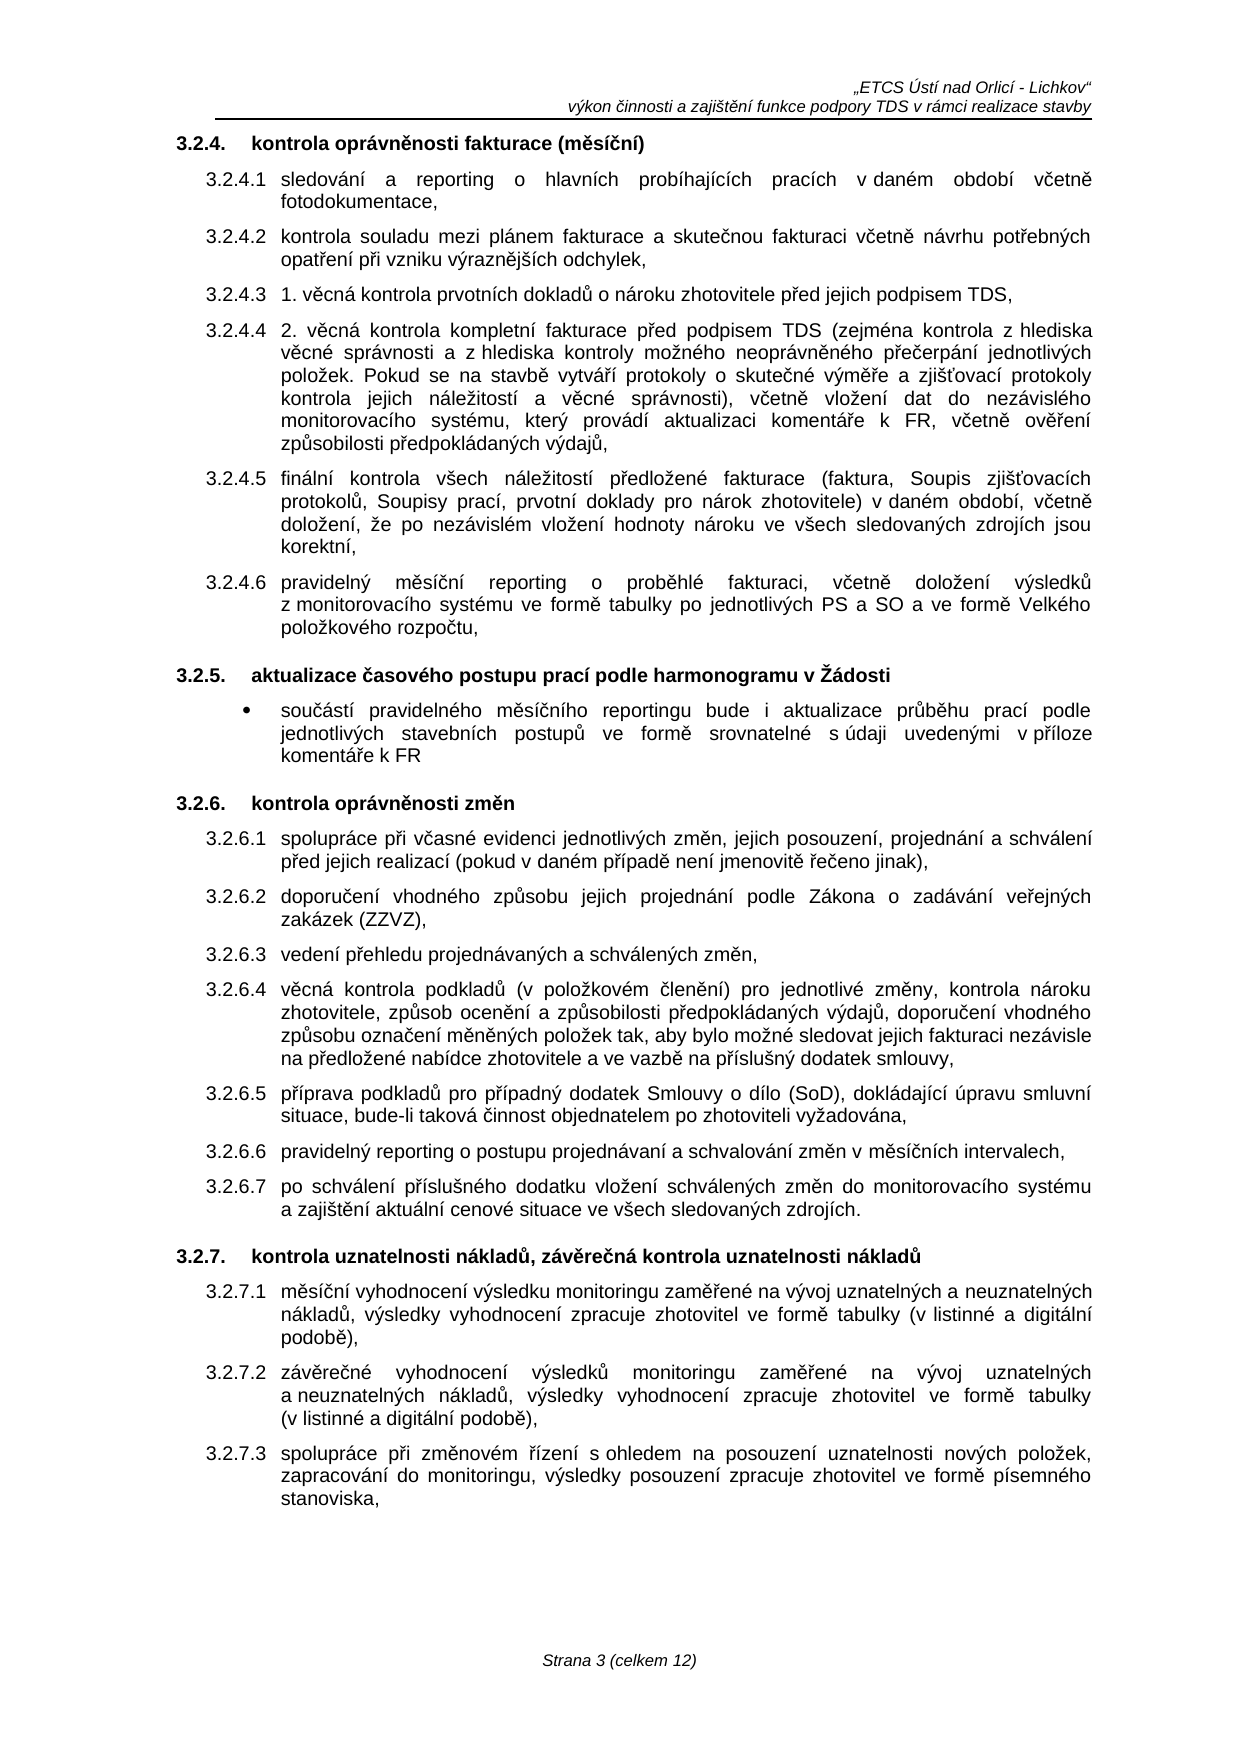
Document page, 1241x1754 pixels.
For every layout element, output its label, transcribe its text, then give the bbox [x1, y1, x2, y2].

list aktualizace časového postupu prací podle harmonogramu v Žádosti [176, 664, 1092, 686]
list doporučení vhodného způsobu jejich projednání podle Zákona o zadávání veřejných zakázek (ZZVZ), [206, 885, 1092, 931]
list 1. věcná kontrola prvotních dokladů o nároku zhotovitele před jejich podpisem TDS, [206, 283, 1092, 306]
list vedení přehledu projednávaných a schválených změn, [206, 943, 1092, 966]
list pravidelný měsíční reporting o proběhlé fakturaci, včetně doložení výsledků z monitorovacího systému ve formě tabulky po jednotlivých PS a SO a ve formě Velkého položkového rozpočtu, [206, 571, 1092, 639]
list spolupráce při změnovém řízení s ohledem na posouzení uznatelnosti nových položek, zapracování do monitoringu, výsledky posouzení zpracuje zhotovitel ve formě písemného stanoviska, [206, 1442, 1092, 1510]
list kontrola oprávněnosti fakturace (měsíční) [176, 132, 1092, 155]
list sledování a reporting o hlavních probíhajících pracích v daném období včetně fotodokumentace, [206, 167, 1092, 213]
list kontrola uznatelnosti nákladů, závěrečná kontrola uznatelnosti nákladů [176, 1245, 1092, 1268]
list po schválení příslušného dodatku vložení schválených změn do monitorovacího systému a zajištění aktuální cenové situace ve všech sledovaných zdrojích. [206, 1175, 1092, 1220]
list závěrečné vyhodnocení výsledků monitoringu zaměřené na vývoj uznatelných a neuznatelných nákladů, výsledky vyhodnocení zpracuje zhotovitel ve formě tabulky (v listinné a digitální podobě), [206, 1361, 1092, 1429]
list spolupráce při včasné evidenci jednotlivých změn, jejich posouzení, projednání a schválení před jejich realizací (pokud v daném případě není jmenovitě řečeno jinak), [206, 827, 1092, 873]
list příprava podkladů pro případný dodatek Smlouvy o dílo (SoD), dokládající úpravu smluvní situace, bude-li taková činnost objednatelem po zhotoviteli vyžadována, [206, 1082, 1092, 1127]
list měsíční vyhodnocení výsledku monitoringu zaměřené na vývoj uznatelných a neuznatelných nákladů, výsledky vyhodnocení zpracuje zhotovitel ve formě tabulky (v listinné a digitální podobě), [206, 1280, 1092, 1348]
list pravidelný reporting o postupu projednávaní a schvalování změn v měsíčních intervalech, [206, 1139, 1092, 1162]
list finální kontrola všech náležitostí předložené fakturace (faktura, Soupis zjišťovacích protokolů, Soupisy prací, prvotní doklady pro nárok zhotovitele) v daném období, včetně doložení, že po nezávislém vložení hodnoty nároku ve všech sledovaných zdrojích jsou korektní, [206, 467, 1092, 558]
list kontrola souladu mezi plánem fakturace a skutečnou fakturaci včetně návrhu potřebných opatření při vzniku výraznějších odchylek, [206, 225, 1092, 271]
list 2. věcná kontrola kompletní fakturace před podpisem TDS (zejména kontrola z hlediska věcné správnosti a z hlediska kontroly možného neoprávněného přečerpání jednotlivých položek. Pokud se na stavbě vytváří protokoly o skutečné výměře a zjišťovací protokoly kontrola jejich náležitostí a věcné správnosti), včetně vložení dat do nezávislého monitorovacího systému, který provádí aktualizaci komentáře k FR, včetně ověření způsobilosti předpokládaných výdajů, [206, 318, 1092, 455]
list součástí pravidelného měsíčního reportingu bude i aktualizace průběhu prací podle jednotlivých stavebních postupů ve formě srovnatelné s údaji uvedenými v příloze komentáře k FR [243, 699, 1092, 767]
list věcná kontrola podkladů (v položkovém členění) pro jednotlivé změny, kontrola nároku zhotovitele, způsob ocenění a způsobilosti předpokládaných výdajů, doporučení vhodného způsobu označení měněných položek tak, aby bylo možné sledovat jejich fakturaci nezávisle na předložené nabídce zhotovitele a ve vazbě na příslušný dodatek smlouvy, [206, 978, 1092, 1069]
list kontrola oprávněnosti změn [176, 792, 1092, 815]
